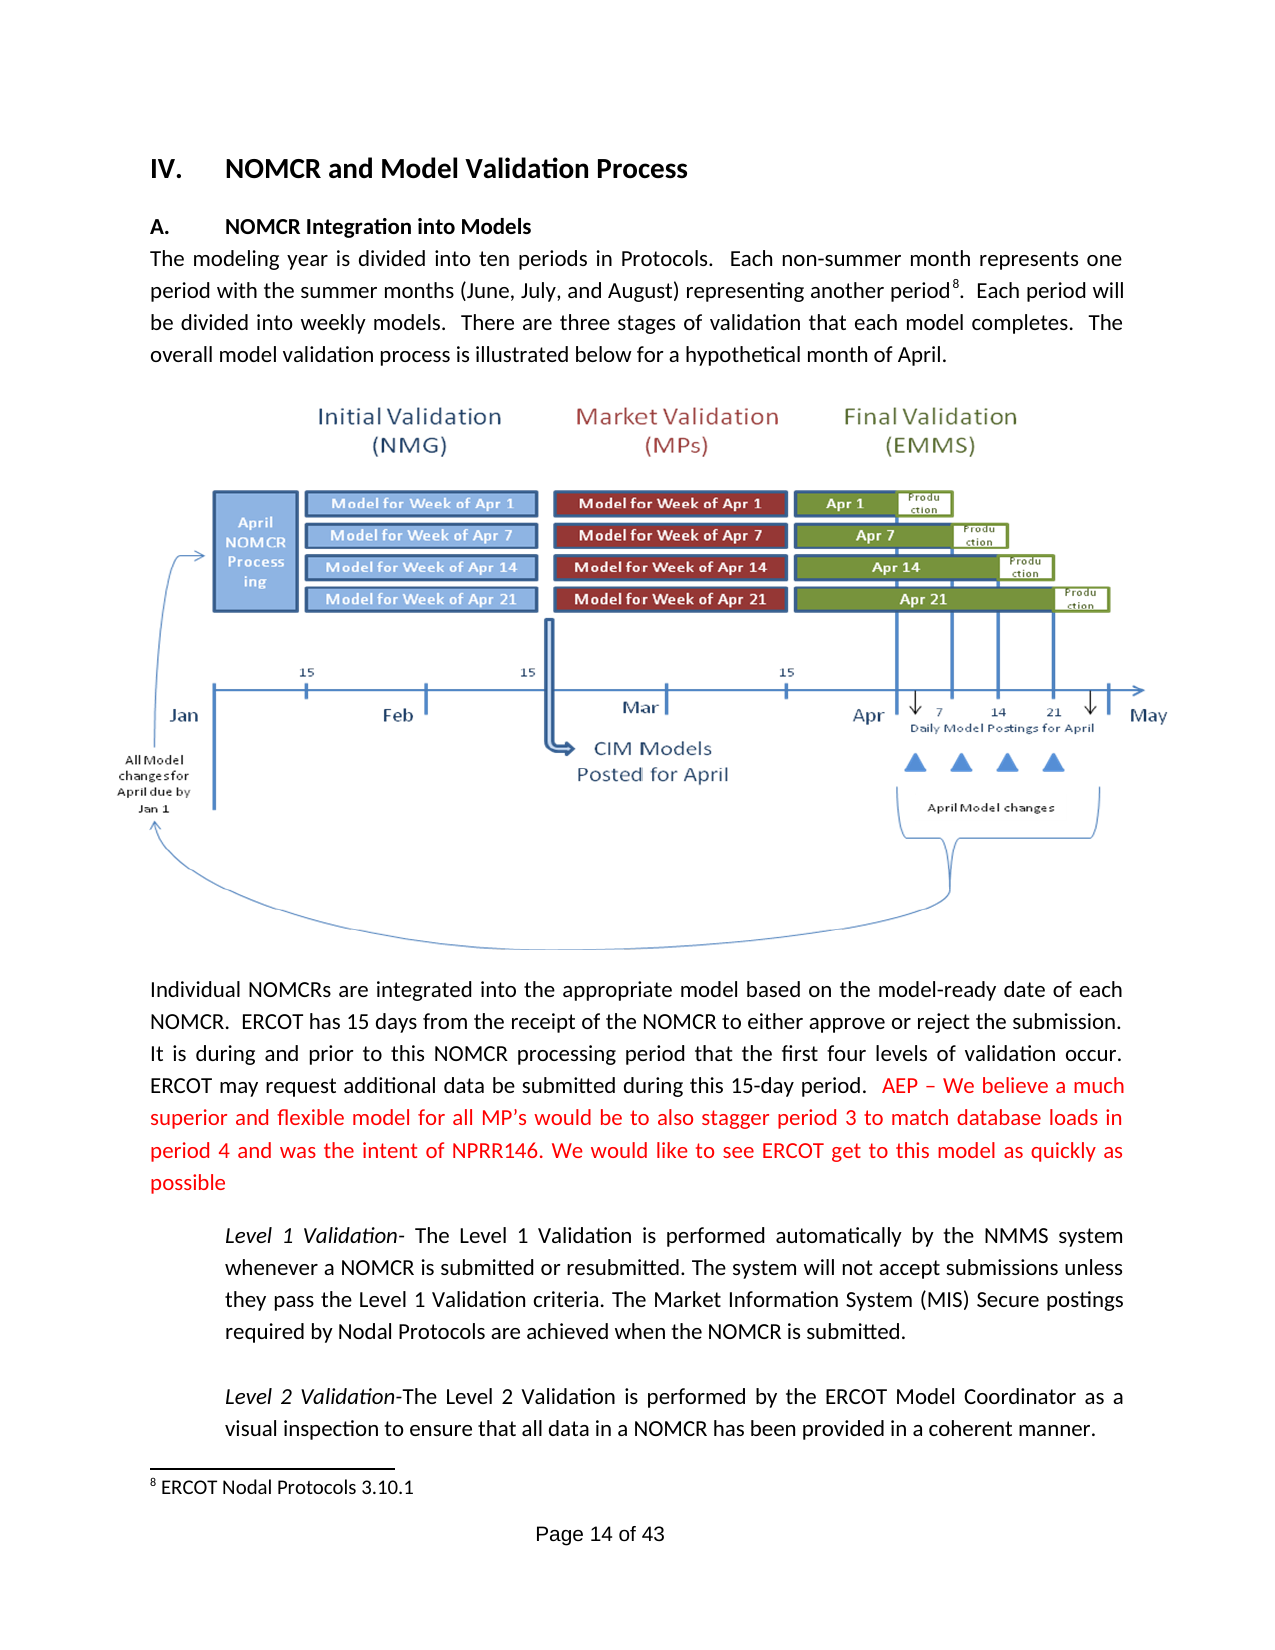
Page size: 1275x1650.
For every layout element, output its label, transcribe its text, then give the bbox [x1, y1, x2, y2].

subtitle NOMCR Integration into Models [150, 212, 1125, 240]
picture [115, 407, 1171, 950]
text Individual NOMCRs are integrated into the appropriate model based on the model-ready date of each NOMCR. ERCOT has 15 days from the receipt of the NOMCR to either approve or reject the submission. It is during and prior to this NOMCR processing period that the first four levels of validation occur. ERCOT may request additional data be submitted during this 15-day period. AEP – We believe a much superior and flexible model for all MP’s would be to also stagger period 3 to match database loads in period 4 and was the intent of NPRR146. We would like to see ERCOT get to this model as quickly as possible [150, 975, 1125, 1196]
text Level 2 Validation-The Level 2 Validation is performed by the ERCOT Model Coordinator as a visual inspection to ensure that all data in a NOMCR has been provided in a coherent manner. [225, 1382, 1125, 1442]
text The modeling year is divided into ten periods in Protocols. Each non-summer month represents one period with the summer months (June, July, and August) representing another period. Each period will be divided into weekly models. There are three stages of validation that each model completes. The overall model validation process is illustrated below for a hypothetical month of April. [150, 244, 1125, 368]
subtitle NOMCR and Model Validation Process [150, 150, 1125, 186]
text Level 1 Validation- The Level 1 Validation is performed automatically by the NMMS system whenever a NOMCR is submitted or resubmitted. The system will not accept submissions unless they pass the Level 1 Validation criteria. The Market Information System (MIS) Secure postings required by Nodal Protocols are achieved when the NOMCR is submitted. [225, 1221, 1125, 1346]
